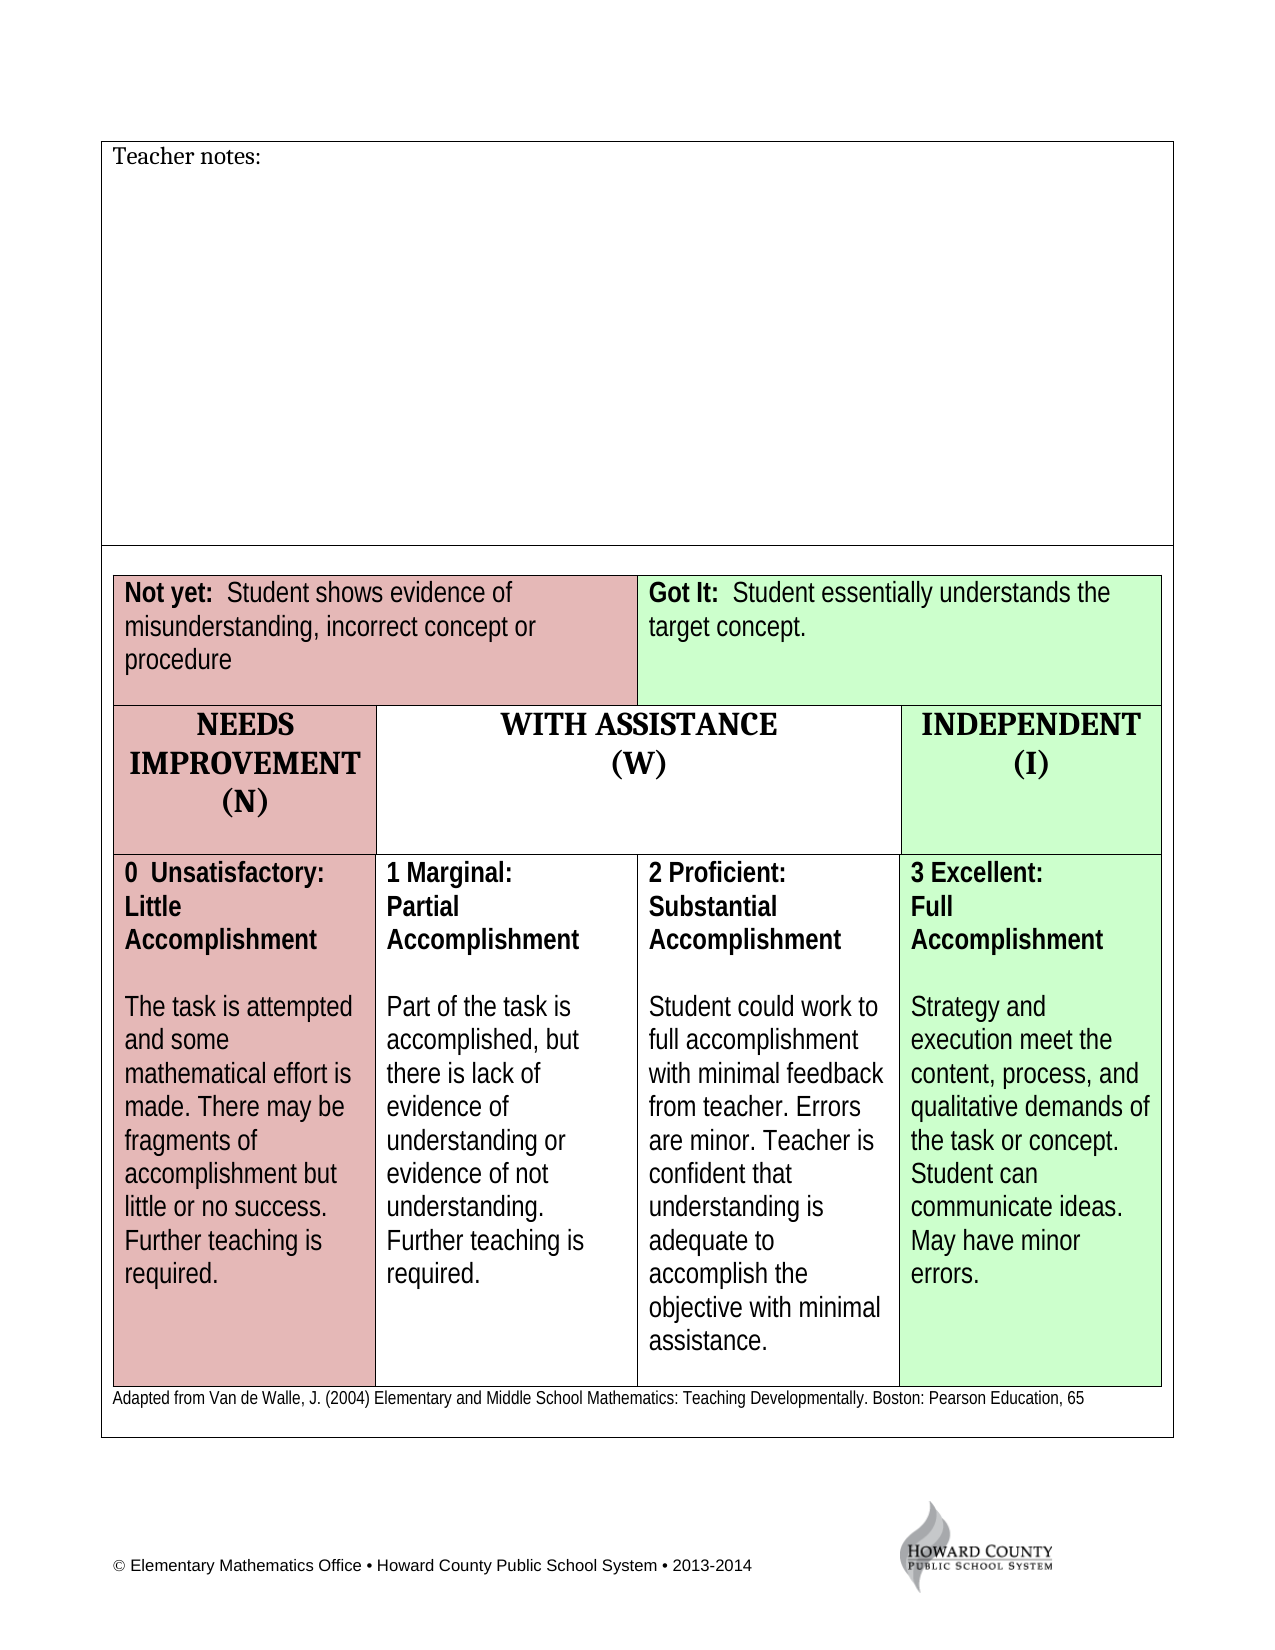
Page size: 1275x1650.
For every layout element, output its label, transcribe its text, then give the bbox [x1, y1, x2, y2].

table_cell Adapted from Van de Walle, J. (2004) Elementary and Middle School Mathematics: Teaching Developmentally. Boston: Pearson Education, 65 [102, 546, 1173, 1437]
table_header Teacher notes: [102, 142, 1173, 545]
picture [900, 1501, 1053, 1593]
